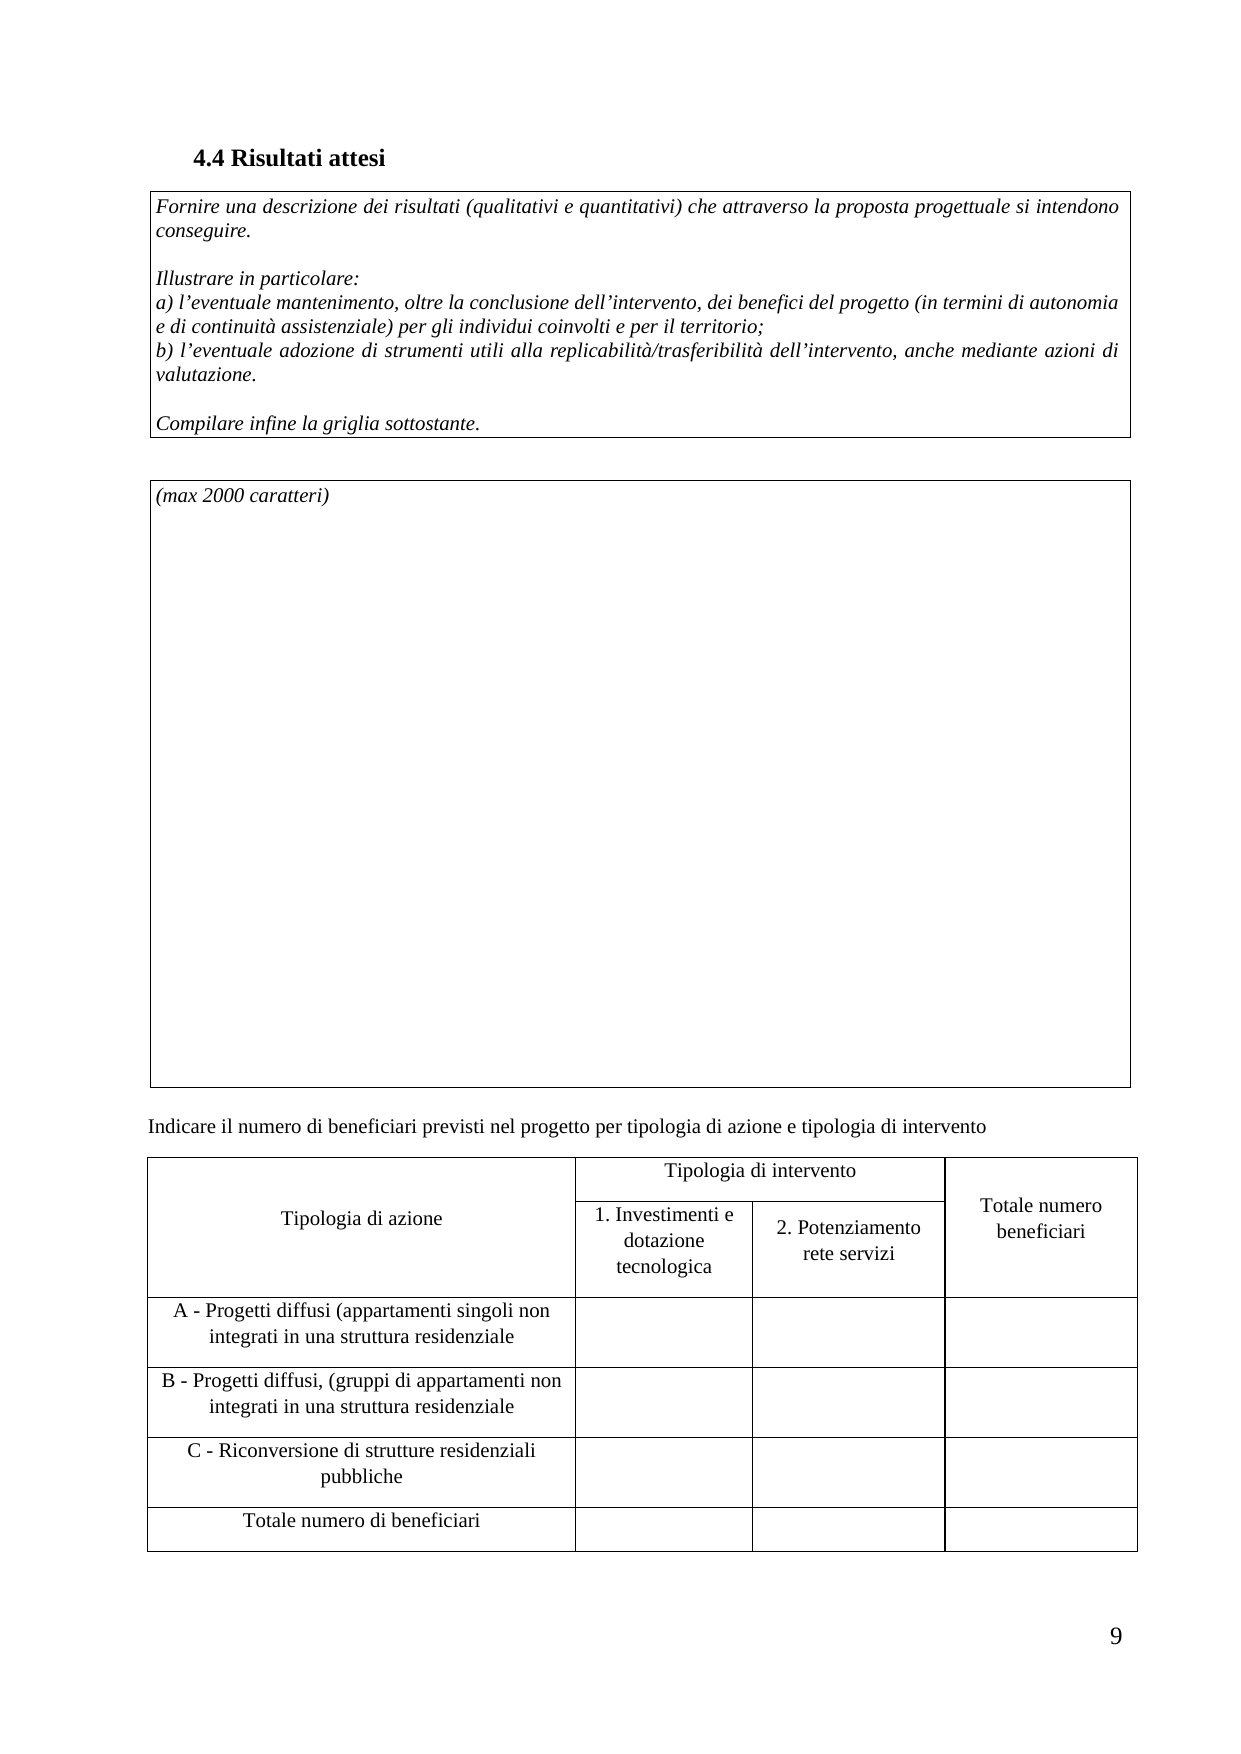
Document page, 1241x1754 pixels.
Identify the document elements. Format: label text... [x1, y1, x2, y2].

table_cell [576, 1298, 752, 1367]
table_cell [576, 1438, 752, 1507]
table_header Tipologia di intervento [576, 1158, 944, 1201]
table_cell 2. Potenziamento rete servizi [753, 1202, 944, 1297]
table_cell [753, 1438, 944, 1507]
table_cell [576, 1368, 752, 1437]
list Indicare il numero di beneficiari previsti nel progetto per tipologia di azione e tipologia di intervento [148, 1114, 1122, 1138]
text Fornire una descrizione dei risultati (qualitativi e quantitativi) che attraverso la proposta progettuale si intendono conseguire. [151, 192, 1130, 242]
table_cell [946, 1508, 1137, 1551]
table_header Tipologia di azione [148, 1158, 575, 1297]
table_cell [946, 1368, 1137, 1437]
text b) l’eventuale adozione di strumenti utili alla replicabilità/trasferibilità dell’intervento, anche mediante azioni di valutazione. [151, 335, 1130, 386]
text Compilare infine la griglia sottostante. [151, 407, 1130, 437]
table_cell [753, 1368, 944, 1437]
text (max 2000 caratteri) [151, 481, 1130, 507]
table_cell [576, 1508, 752, 1551]
table_cell Totale numero di beneficiari [148, 1508, 575, 1551]
table_cell 1. Investimenti e dotazione tecnologica [576, 1202, 752, 1297]
table_cell [753, 1298, 944, 1367]
table_cell [753, 1508, 944, 1551]
list 4.4 Risultati attesi [193, 143, 1122, 172]
table_cell [946, 1298, 1137, 1367]
table_cell C - Riconversione di strutture residenziali pubbliche [148, 1438, 575, 1507]
text Illustrare in particolare: [151, 263, 1130, 287]
table_cell A - Progetti diffusi (appartamenti singoli non integrati in una struttura residenziale [148, 1298, 575, 1367]
table_cell [946, 1438, 1137, 1507]
table_cell B - Progetti diffusi, (gruppi di appartamenti non integrati in una struttura residenziale [148, 1368, 575, 1437]
text a) l’eventuale mantenimento, oltre la conclusione dell’intervento, dei benefici del progetto (in termini di autonomia e di continuità assistenziale) per gli individui coinvolti e per il territorio; [151, 287, 1130, 335]
table_header Totale numero beneficiari [946, 1158, 1137, 1297]
